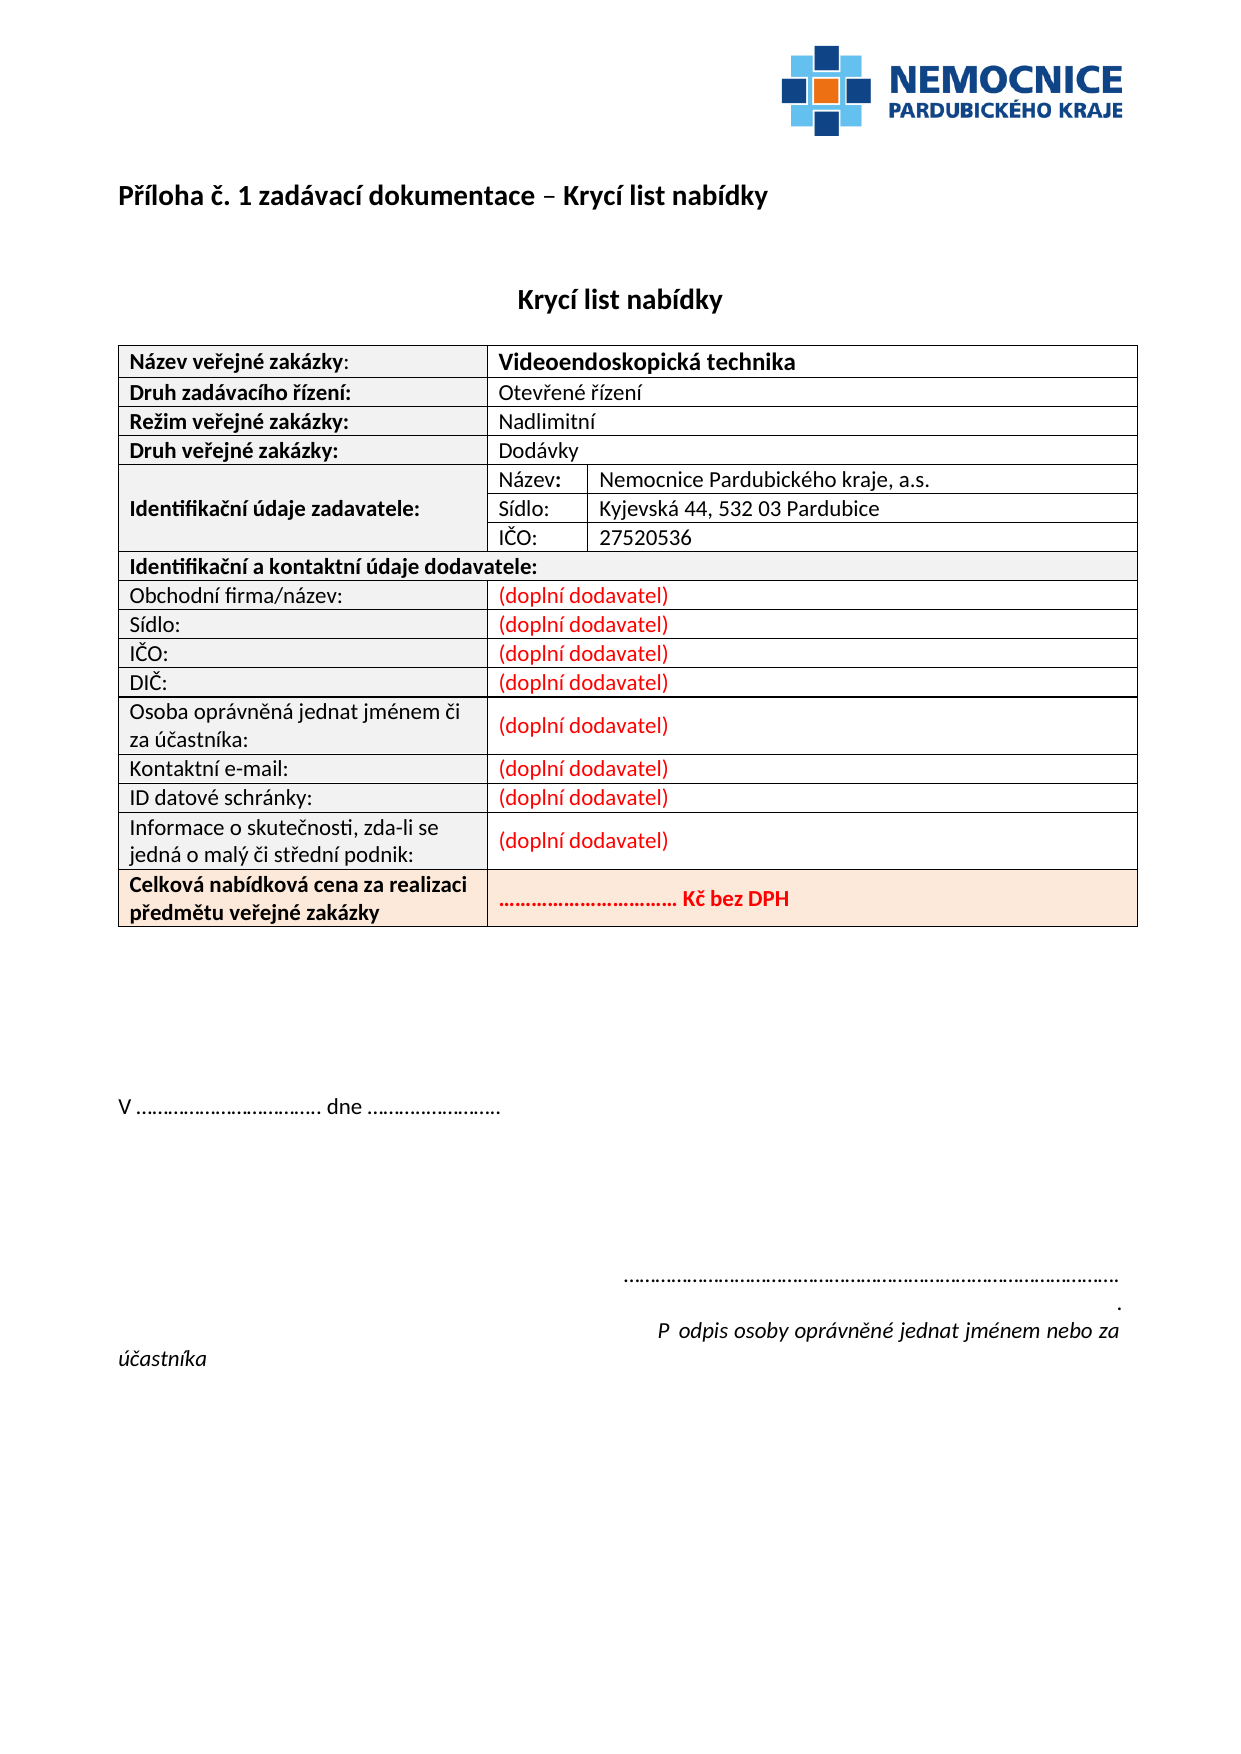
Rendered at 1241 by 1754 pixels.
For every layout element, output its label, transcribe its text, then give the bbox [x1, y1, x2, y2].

table_cell (doplní dodavatel) [488, 784, 1137, 812]
table_cell Otevřené řízení [488, 378, 1137, 406]
table_cell DIČ: [119, 668, 487, 696]
table_cell Sídlo: [488, 494, 587, 522]
table_cell Nemocnice Pardubického kraje, a.s. [588, 465, 1137, 493]
table_cell Sídlo: [119, 610, 487, 638]
text V …………………………….. dne ………..………….. [118, 1092, 1122, 1120]
text Krycí list nabídky [118, 281, 1122, 317]
table_cell (doplní dodavatel) [488, 755, 1137, 782]
table_cell (doplní dodavatel) [488, 581, 1137, 609]
table_cell Nadlimitní [488, 407, 1137, 435]
table_cell (doplní dodavatel) [488, 698, 1137, 753]
table_cell …………………………… Kč bez DPH [488, 870, 1137, 926]
table_cell Osoba oprávněná jednat jménem či za účastníka: [119, 698, 487, 753]
table_cell Identifikační a kontaktní údaje dodavatele: [119, 552, 1137, 580]
table_cell Název: [488, 465, 587, 493]
table_cell Informace o skutečnosti, zda-li se jedná o malý či střední podnik: [119, 813, 487, 869]
table_cell Obchodní firma/název: [119, 581, 487, 609]
table_header Videoendoskopická technika [488, 346, 1137, 377]
table_cell (doplní dodavatel) [488, 813, 1137, 869]
table_cell (doplní dodavatel) [488, 610, 1137, 638]
table_cell Režim veřejné zakázky: [119, 407, 487, 435]
text Podpis osoby oprávněné jednat jménem nebo za účastníka [118, 1317, 1122, 1373]
table_cell IČO: [119, 639, 487, 667]
table_cell Kontaktní e-mail: [119, 755, 487, 782]
table_cell Kyjevská 44, 532 03 Pardubice [588, 494, 1137, 522]
table_cell 27520536 [588, 523, 1137, 551]
table_cell (doplní dodavatel) [488, 668, 1137, 696]
table_cell (doplní dodavatel) [488, 639, 1137, 667]
table_cell Dodávky [488, 436, 1137, 464]
table_cell Celková nabídková cena za realizaci předmětu veřejné zakázky [119, 870, 487, 926]
table_header Název veřejné zakázky: [119, 346, 487, 377]
table_cell ID datové schránky: [119, 784, 487, 812]
text ………………………………………………………………………………….. [118, 1261, 1122, 1317]
table_cell Druh veřejné zakázky: [119, 436, 487, 464]
table_cell Druh zadávacího řízení: [119, 378, 487, 406]
table_cell Identifikační údaje zadavatele: [119, 465, 487, 551]
text Příloha č. 1 zadávací dokumentace – Krycí list nabídky [118, 177, 1122, 213]
picture [780, 45, 1123, 137]
table_cell IČO: [488, 523, 587, 551]
